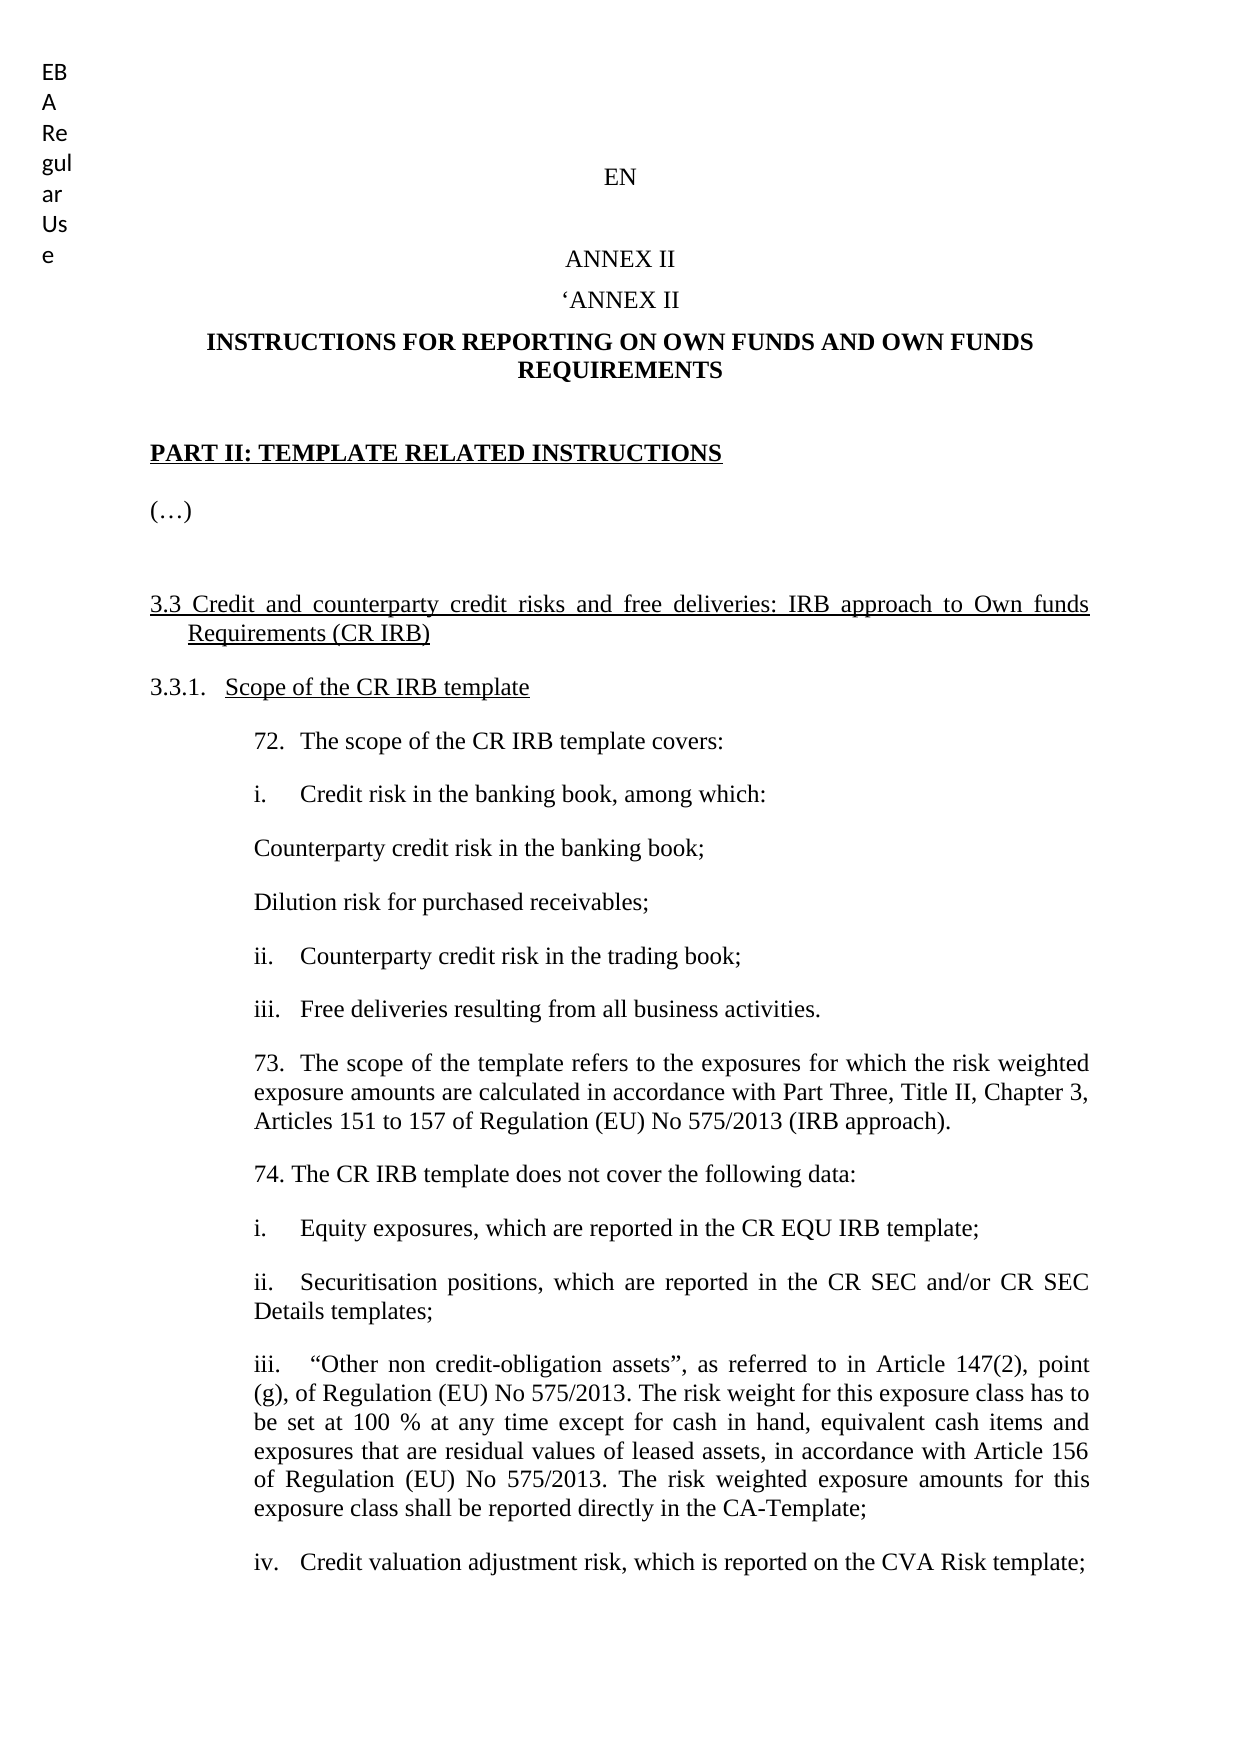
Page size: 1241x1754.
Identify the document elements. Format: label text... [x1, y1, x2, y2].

list 3.3 Credit and counterparty credit risks and free deliveries: IRB approach to Own funds Requirements (CR IRB) [150, 589, 1090, 614]
list Dilution risk for purchased receivables; [253, 887, 1090, 916]
text ‘ANNEX II [150, 286, 1090, 314]
text (…) [150, 495, 1090, 524]
text INSTRUCTIONS FOR REPORTING ON OWN FUNDS AND OWN FUNDS REQUIREMENTS [150, 327, 1090, 384]
list i. Credit risk in the banking book, among which: [253, 779, 1090, 808]
list Counterparty credit risk in the banking book; [253, 833, 1090, 862]
text PART II: TEMPLATE RELATED INSTRUCTIONS [150, 438, 1090, 466]
list 3.3 Credit and counterparty credit risks and free deliveries: IRB approach to Own funds Requirements (CR IRB) [150, 616, 1090, 647]
list i. Equity exposures, which are reported in the CR EQU IRB template; [253, 1213, 1090, 1242]
list iv. Credit valuation adjustment risk, which is reported on the CVA Risk template; [253, 1547, 1090, 1576]
list 73. The scope of the template refers to the exposures for which the risk weighted exposure amounts are calculated in accordance with Part Three, Title II, Chapter 3, Articles 151 to 157 of Regulation (EU) No 575/2013 (IRB approach). [253, 1048, 1090, 1134]
list ii. Counterparty credit risk in the trading book; [253, 941, 1090, 969]
list ii. Securitisation positions, which are reported in the CR SEC and/or CR SEC Details templates; [253, 1267, 1090, 1324]
list iii. “Other non credit-obligation assets”, as referred to in Article 147(2), point (g), of Regulation (EU) No 575/2013. The risk weight for this exposure class has to be set at 100 % at any time except for cash in hand, equivalent cash items and exposures that are residual values of leased assets, in accordance with Article 156 of Regulation (EU) No 575/2013. The risk weighted exposure amounts for this exposure class shall be reported directly in the CA-Template; [253, 1349, 1090, 1522]
list 3.3.1. Scope of the CR IRB template [150, 672, 1090, 701]
text EN [150, 162, 1090, 191]
list iii. Free deliveries resulting from all business activities. [253, 994, 1090, 1023]
text ANNEX II [150, 244, 1090, 273]
